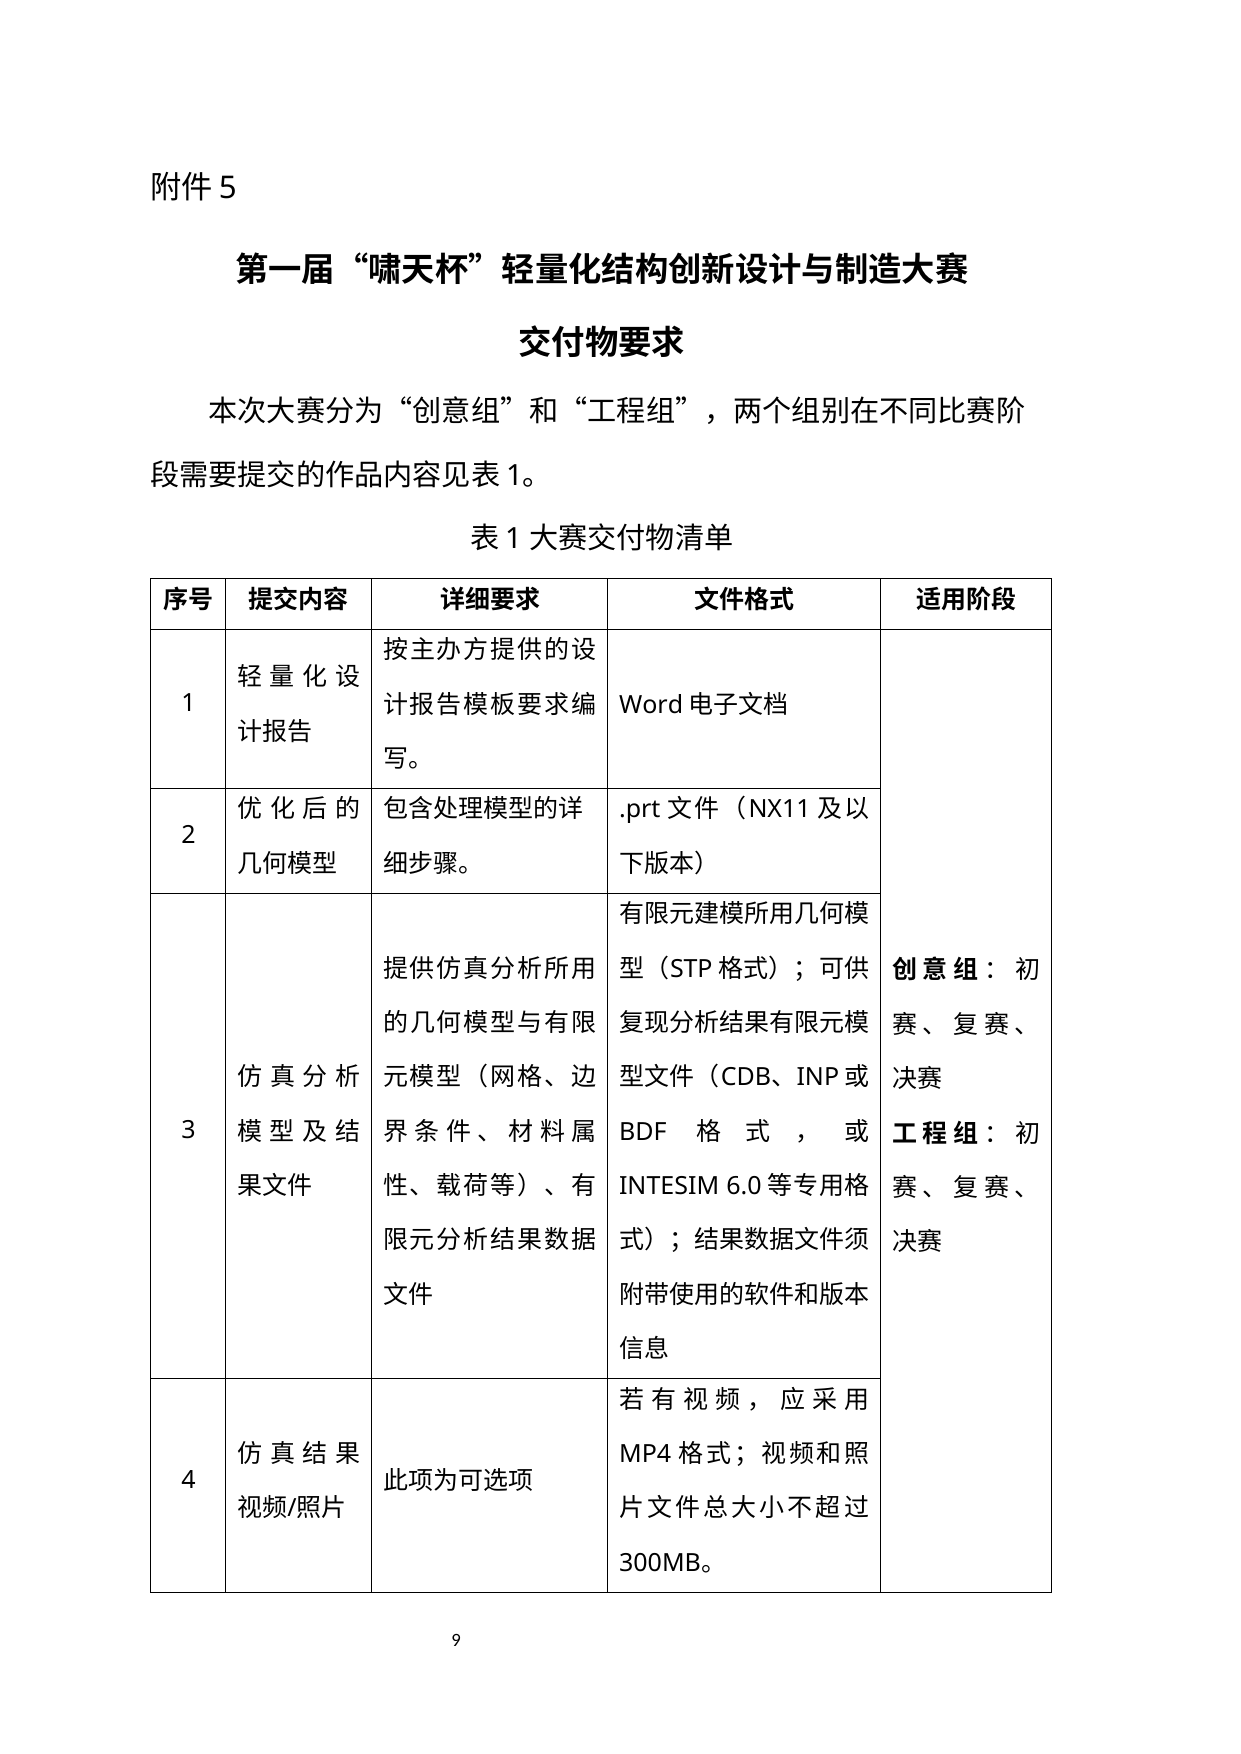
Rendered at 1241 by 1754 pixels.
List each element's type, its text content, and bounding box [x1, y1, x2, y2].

text 表1 大赛交付物清单 [150, 515, 1053, 557]
table_cell 优化后的几何模型 [226, 789, 371, 893]
table_cell 此项为可选项 [372, 1379, 607, 1592]
table_cell 创意组：初赛、复赛、决赛 工程组：初赛、复赛、决赛 [881, 630, 1051, 1592]
table_cell 1 [151, 630, 225, 788]
table_cell 2 [151, 789, 225, 893]
table_header 详细要求 [372, 579, 607, 629]
table_cell 包含处理模型的详细步骤。 [372, 789, 607, 893]
table_cell 仿真分析模型及结果文件 [226, 894, 371, 1378]
table_header 序号 [151, 579, 225, 629]
table_cell 提供仿真分析所用的几何模型与有限元模型（网格、边界条件、材料属性、载荷等）、有限元分析结果数据文件 [372, 894, 607, 1378]
table_cell 4 [151, 1379, 225, 1592]
table_header 适用阶段 [881, 579, 1051, 629]
table_cell 有限元建模所用几何模型（STP格式）；可供复现分析结果有限元模型文件（CDB、INP或BDF格式，或INTESIM 6.0等专用格式）；结果数据文件须附带使用的软件和版本信息 [608, 894, 880, 1378]
table_cell 3 [151, 894, 225, 1378]
table_header 文件格式 [608, 579, 880, 629]
table_cell 轻量化设计报告 [226, 630, 371, 788]
table_cell 按主办方提供的设计报告模板要求编写。 [372, 630, 607, 788]
text 本次大赛分为“创意组”和“工程组”，两个组别在不同比赛阶段需要提交的作品内容见表1。 [150, 388, 1053, 493]
text 附件5 [150, 162, 1053, 208]
table_cell 仿真结果视频/照片 [226, 1379, 371, 1592]
text 第一届“啸天杯”轻量化结构创新设计与制造大赛 [150, 243, 1053, 291]
table_cell Word电子文档 [608, 630, 880, 788]
table_cell .prt文件（NX11及以下版本） [608, 789, 880, 893]
table_cell 若有视频，应采用MP4格式；视频和照片文件总大小不超过300MB。 [608, 1379, 880, 1592]
text 交付物要求 [150, 315, 1053, 364]
table_header 提交内容 [226, 579, 371, 629]
